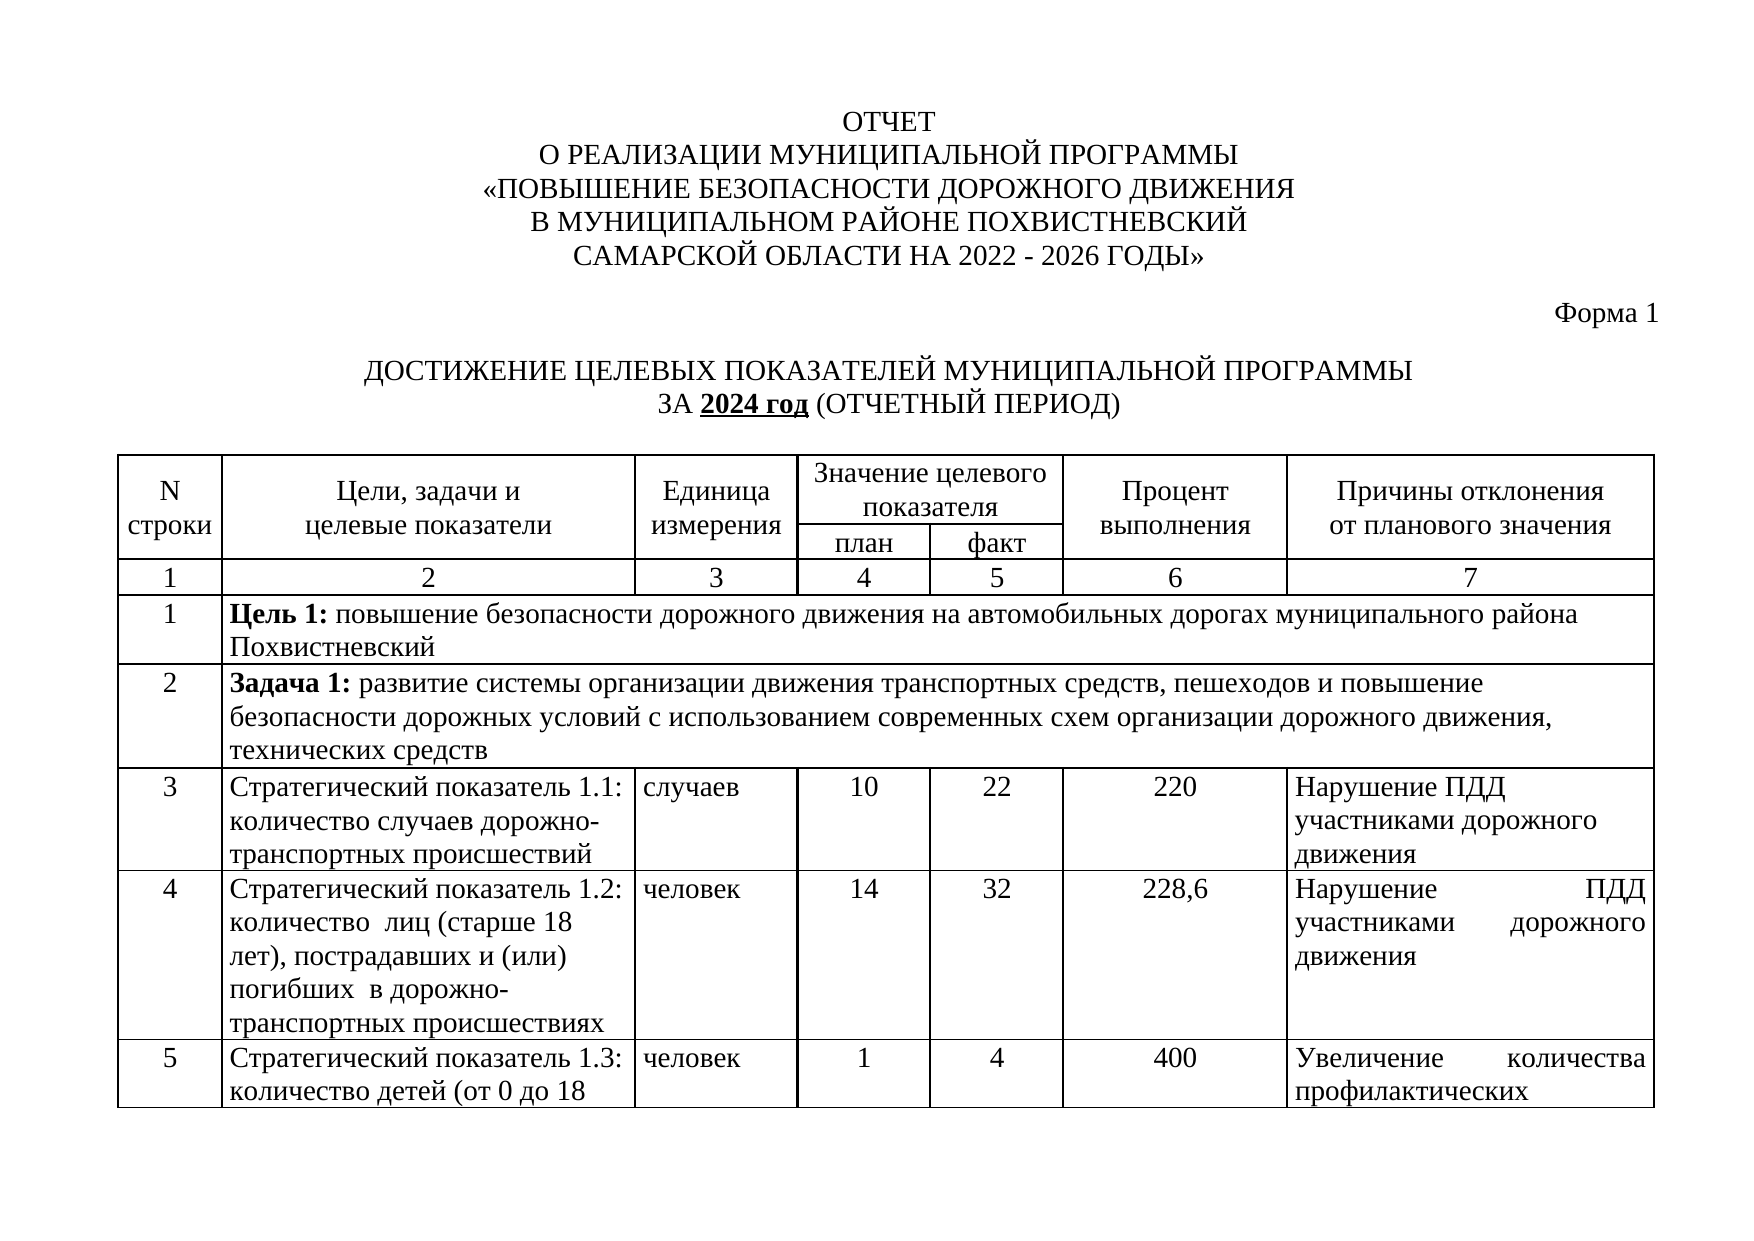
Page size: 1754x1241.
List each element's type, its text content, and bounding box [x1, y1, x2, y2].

table_cell 1 [119, 560, 221, 594]
table_cell 2 [223, 560, 634, 594]
table_cell 14 [799, 871, 929, 1039]
text ДОСТИЖЕНИЕ ЦЕЛЕВЫХ ПОКАЗАТЕЛЕЙ МУНИЦИПАЛЬНОЙ ПРОГРАММЫ [118, 353, 1659, 386]
text Форма 1 [118, 295, 1659, 329]
table_cell 4 [799, 560, 929, 594]
table_cell 1 [799, 1040, 929, 1107]
table_cell факт [931, 525, 1062, 558]
table_header Цели, задачи и целевые показатели [223, 456, 634, 558]
table_cell 10 [799, 769, 929, 870]
table_cell 5 [931, 560, 1062, 594]
text САМАРСКОЙ ОБЛАСТИ НА 2022 - 2026 ГОДЫ» [118, 238, 1659, 271]
table_cell Задача 1: развитие системы организации движения транспортных средств, пешеходов и повышение безопасности дорожных условий с использованием современных схем организации дорожного движения, технических средств [223, 665, 1653, 767]
table_cell 22 [931, 769, 1062, 870]
table_cell 32 [931, 871, 1062, 1039]
table_header Единица измерения [636, 456, 796, 558]
table_cell 5 [119, 1040, 221, 1107]
table_cell Цель 1: повышение безопасности дорожного движения на автомобильных дорогах муниципального района Похвистневский [223, 596, 1653, 663]
table_cell 3 [119, 769, 221, 870]
table_cell 400 [1064, 1040, 1286, 1107]
table_cell 7 [1288, 560, 1653, 594]
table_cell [223, 1040, 634, 1107]
table_cell 2 [119, 665, 221, 767]
text «ПОВЫШЕНИЕ БЕЗОПАСНОСТИ ДОРОЖНОГО ДВИЖЕНИЯ В МУНИЦИПАЛЬНОМ РАЙОНЕ ПОХВИСТНЕВСКИЙ [118, 171, 1659, 238]
table_cell 4 [119, 871, 221, 1039]
table_cell человек [636, 1040, 796, 1107]
table_cell 4 [931, 1040, 1062, 1107]
table_cell Нарушение ПДД участниками дорожного движения [1288, 769, 1653, 870]
table_cell Нарушение ПДД участниками дорожного движения [1288, 871, 1653, 1039]
table_cell 228,6 [1064, 871, 1286, 1039]
table_cell 220 [1064, 769, 1286, 870]
table_header Причины отклонения от планового значения [1288, 456, 1653, 558]
table_header Процент выполнения [1064, 456, 1286, 558]
text ОТЧЕТ [118, 104, 1659, 137]
table_cell 6 [1064, 560, 1286, 594]
table_header Значение целевого показателя [799, 456, 1062, 523]
table_header N строки [119, 456, 221, 558]
table_cell план [799, 525, 929, 558]
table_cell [1288, 1040, 1653, 1107]
table_cell 1 [119, 596, 221, 663]
table_cell 3 [636, 560, 796, 594]
table_cell Стратегический показатель 1.1: количество случаев дорожно-транспортных происшествий [223, 769, 634, 870]
table_cell человек [636, 871, 796, 1039]
text О РЕАЛИЗАЦИИ МУНИЦИПАЛЬНОЙ ПРОГРАММЫ [118, 137, 1659, 171]
text ЗА 2024 год (ОТЧЕТНЫЙ ПЕРИОД) [118, 386, 1659, 420]
table_cell Стратегический показатель 1.2: количество лиц (старше 18 лет), пострадавших и (или) погибших в дорожно-транспортных происшествиях [223, 871, 634, 1039]
table_cell случаев [636, 769, 796, 870]
